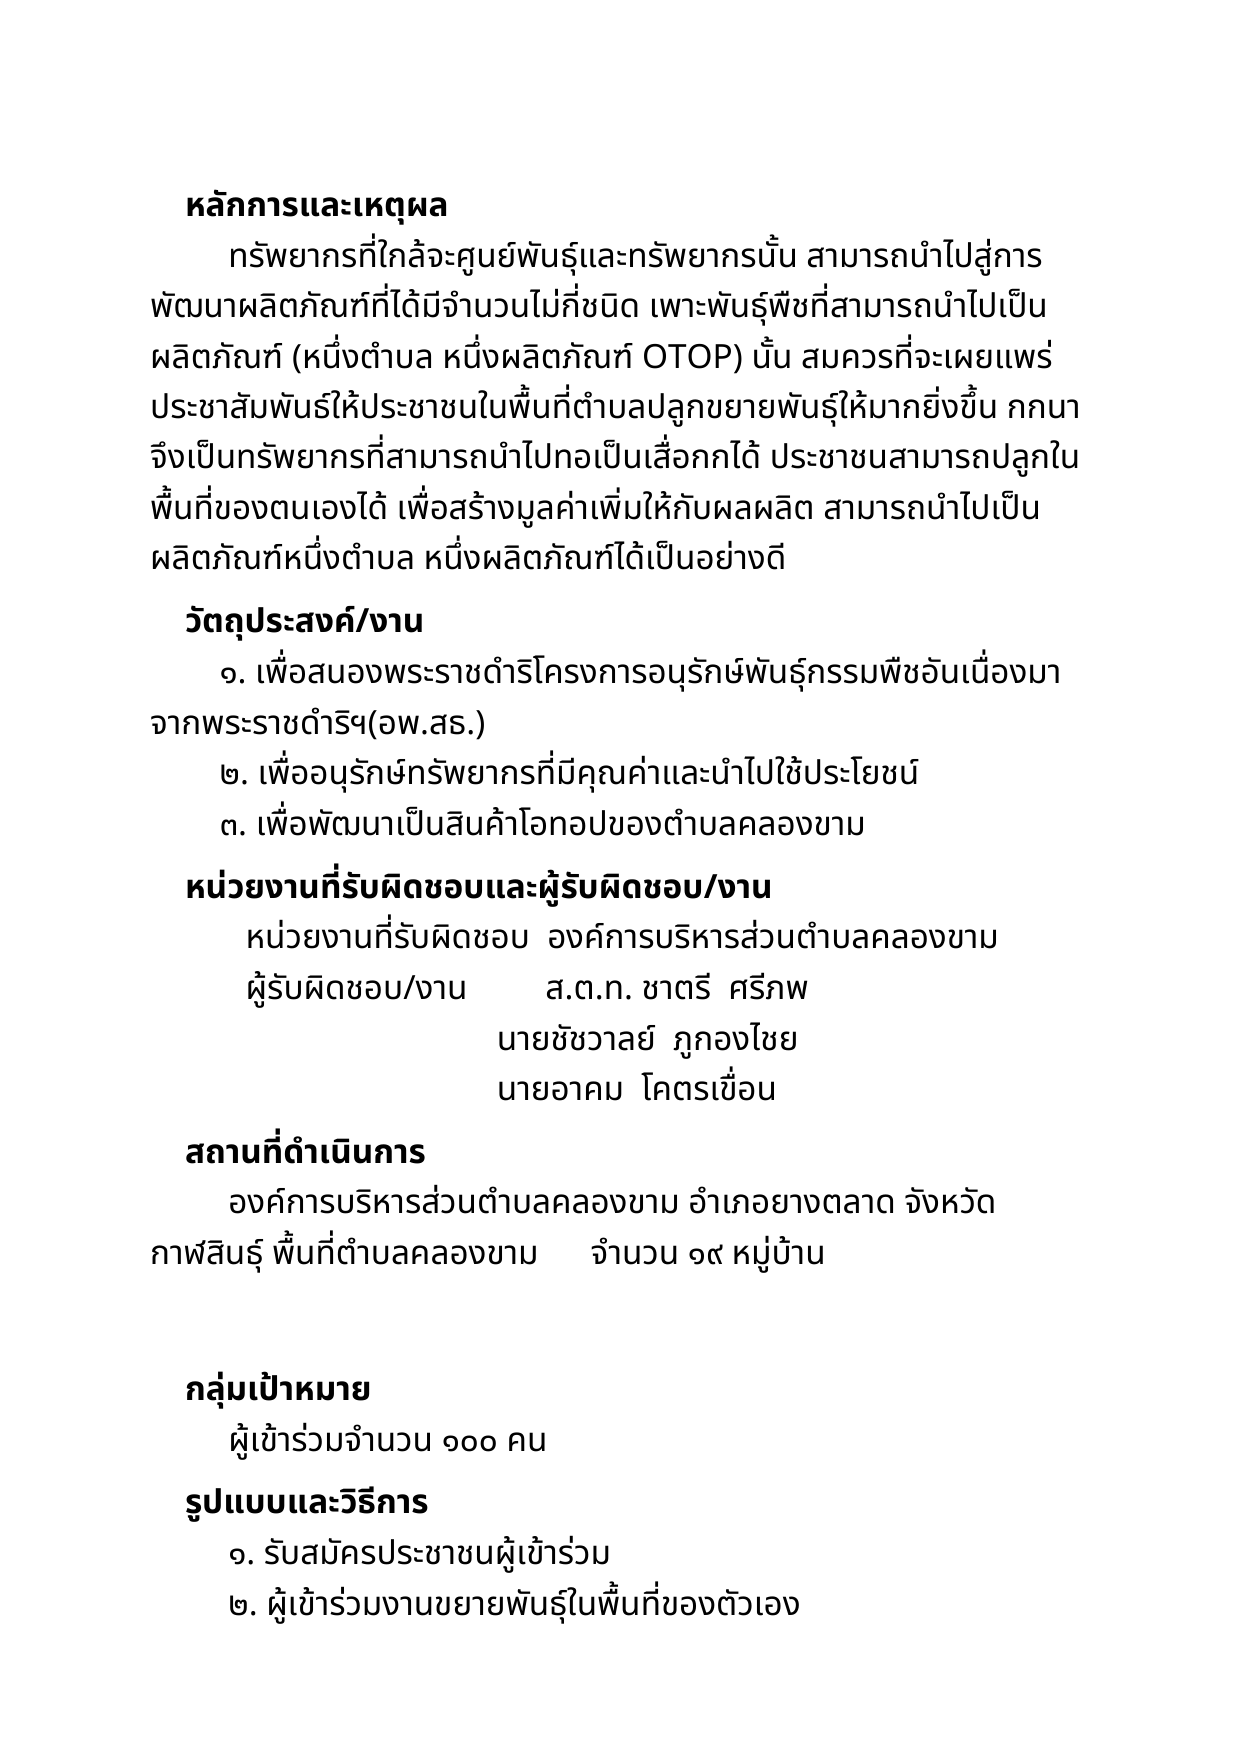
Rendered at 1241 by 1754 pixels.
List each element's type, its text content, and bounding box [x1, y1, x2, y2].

text กลุ่มเป้าหมาย [150, 1365, 1090, 1416]
text ๑. เพื่อสนองพระราชดำริโครงการอนุรักษ์พันธุ์กรรมพืชอันเนื่องมาจากพระราชดำริฯ(อพ.สธ.) [150, 648, 1090, 749]
text ผู้เข้าร่วมจำนวน ๑๐๐ คน [150, 1416, 1090, 1466]
text สถานที่ดำเนินการ [150, 1128, 1090, 1178]
text ๒. เพื่ออนุรักษ์ทรัพยากรที่มีคุณค่าและนำไปใช้ประโยชน์ [150, 749, 1090, 800]
text หน่วยงานที่รับผิดชอบและผู้รับผิดชอบ/งาน [150, 863, 1090, 913]
text นายอาคม โคตรเขื่อน [150, 1065, 1090, 1115]
text ๑. รับสมัครประชาชนผู้เข้าร่วม [150, 1529, 1090, 1579]
text วัตถุประสงค์/งาน [150, 597, 1090, 648]
text รูปแบบและวิธีการ [150, 1478, 1090, 1529]
text ๓. เพื่อพัฒนาเป็นสินค้าโอทอปของตำบลคลองขาม [150, 800, 1090, 850]
text ทรัพยากรที่ใกล้จะศูนย์พันธุ์และทรัพยากรนั้น สามารถนำไปสู่การพัฒนาผลิตภัณฑ์ที่ได้มีจำนวนไม่กี่ชนิด เพาะพันธุ์พืชที่สามารถนำไปเป็นผลิตภัณฑ์ (หนึ่งตำบล หนึ่งผลิตภัณฑ์ OTOP) นั้น สมควรที่จะเผยแพร่ประชาสัมพันธ์ให้ประชาชนในพื้นที่ตำบลปลูกขยายพันธุ์ให้มากยิ่งขึ้น กกนาจึงเป็นทรัพยากรที่สามารถนำไปทอเป็นเสื่อกกได้ ประชาชนสามารถปลูกในพื้นที่ของตนเองได้ เพื่อสร้างมูลค่าเพิ่มให้กับผลผลิต สามารถนำไปเป็นผลิตภัณฑ์หนึ่งตำบล หนึ่งผลิตภัณฑ์ได้เป็นอย่างดี [150, 232, 1090, 585]
text ๒. ผู้เข้าร่วมงานขยายพันธุ์ในพื้นที่ของตัวเอง [150, 1579, 1090, 1630]
text หน่วยงานที่รับผิดชอบ องค์การบริหารส่วนตำบลคลองขาม [150, 913, 1090, 964]
text องค์การบริหารส่วนตำบลคลองขาม อำเภอยางตลาด จังหวัดกาฬสินธุ์ พื้นที่ตำบลคลองขาม จำนวน ๑๙ หมู่บ้าน [150, 1178, 1090, 1279]
text นายชัชวาลย์ ภูกองไชย [150, 1014, 1090, 1065]
text ผู้รับผิดชอบ/งาน ส.ต.ท. ชาตรี ศรีภพ [150, 964, 1090, 1014]
text หลักการและเหตุผล [150, 181, 1090, 232]
